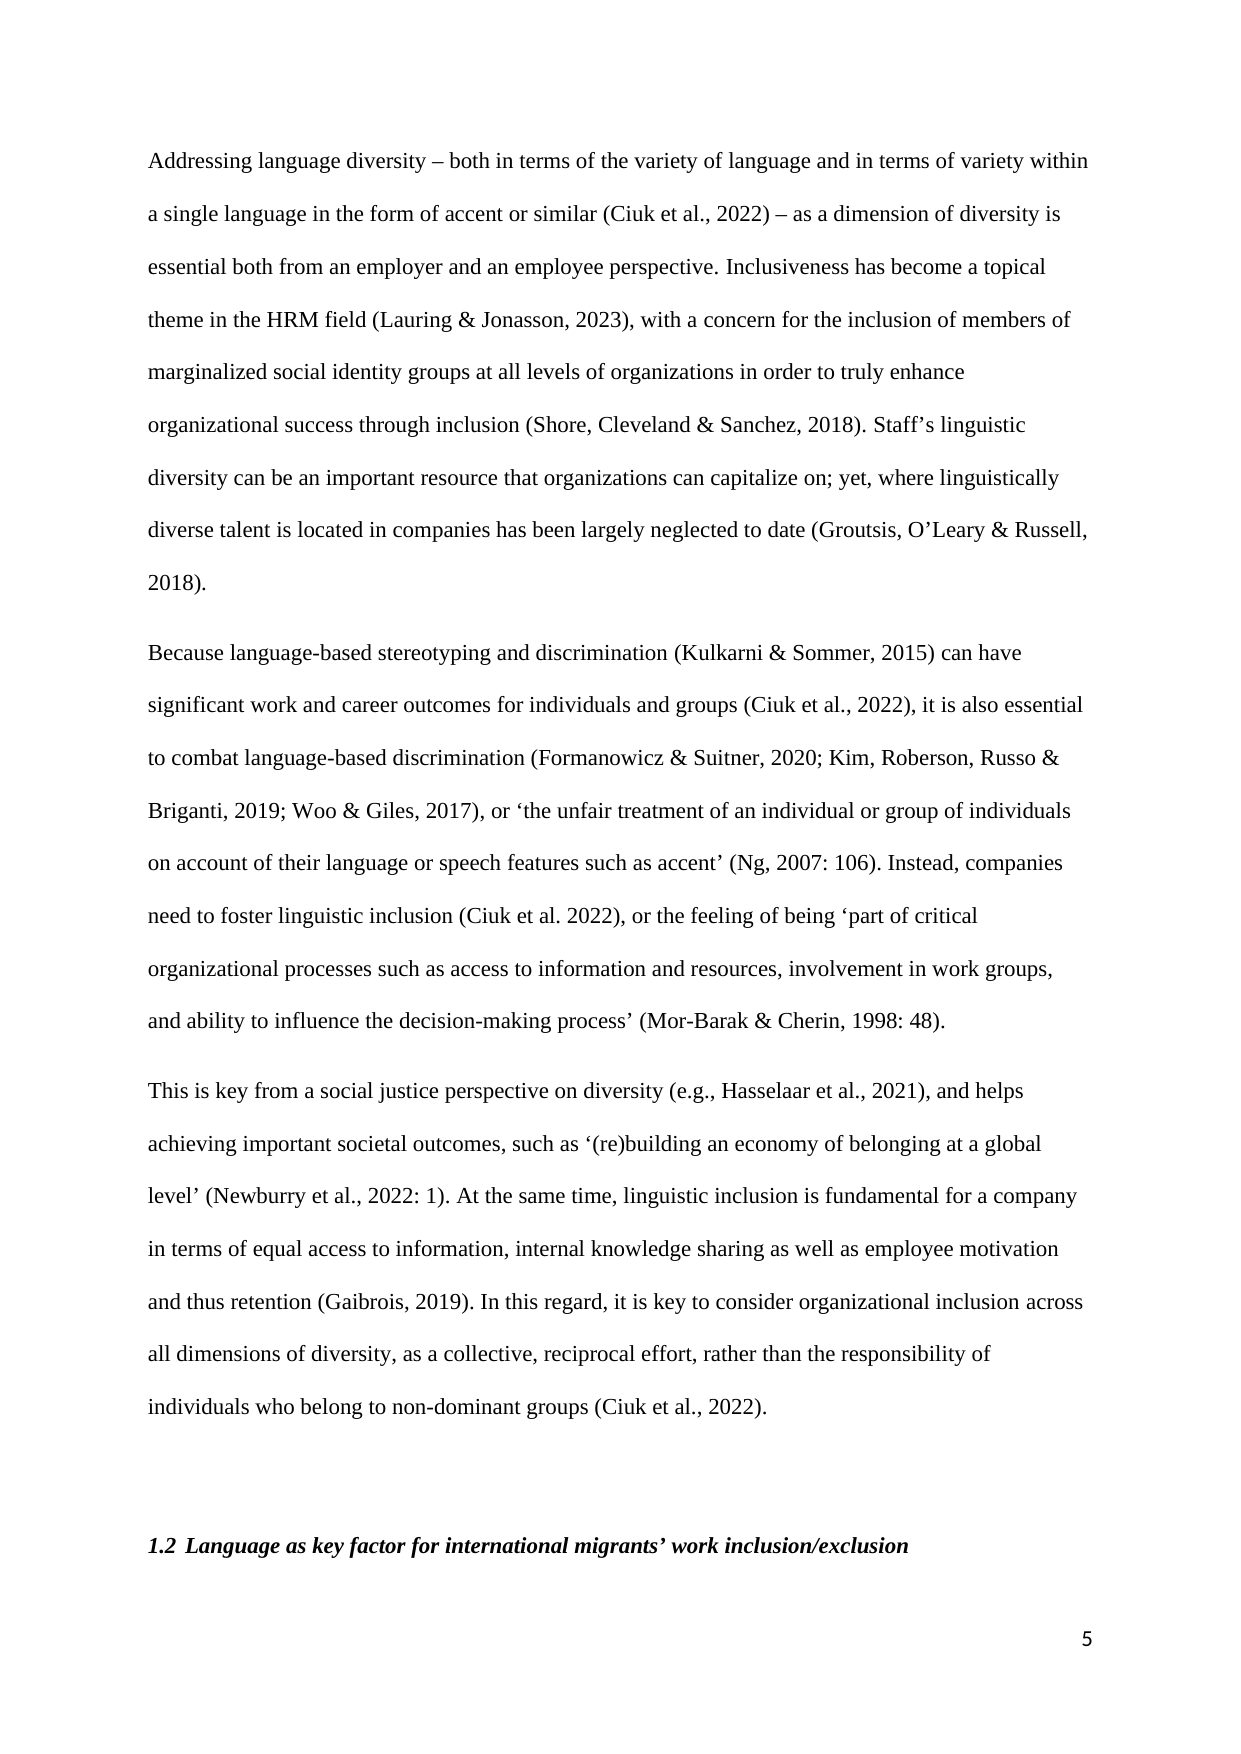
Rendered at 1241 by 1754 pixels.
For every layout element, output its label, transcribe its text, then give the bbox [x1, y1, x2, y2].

text This is key from a social justice perspective on diversity (e.g., Hasselaar et al., 2021), and helps achieving important societal outcomes, such as ‘(re)building an economy of belonging at a global level’ (Newburry et al., 2022: 1). At the same time, linguistic inclusion is fundamental for a company in terms of equal access to information, internal knowledge sharing as well as employee motivation and thus retention (Gaibrois, 2019). In this regard, it is key to consider organizational inclusion across all dimensions of diversity, as a collective, reciprocal effort, rather than the responsibility of individuals who belong to non-dominant groups (Ciuk et al., 2022). [148, 1077, 1093, 1419]
text Addressing language diversity – both in terms of the variety of language and in terms of variety within a single language in the form of accent or similar (Ciuk et al., 2022) – as a dimension of diversity is essential both from an employer and an employee perspective. Inclusiveness has become a topical theme in the HRM field (Lauring & Jonasson, 2023), with a concern for the inclusion of members of marginalized social identity groups at all levels of organizations in order to truly enhance organizational success through inclusion (Shore, Cleveland & Sanchez, 2018). Staff’s linguistic diversity can be an important resource that organizations can capitalize on; yet, where linguistically diverse talent is located in companies has been largely neglected to date (Groutsis, O’Leary & Russell, 2018). [148, 148, 1093, 596]
list Language as key factor for international migrants’ work inclusion/exclusion [148, 1532, 1093, 1558]
text Because language-based stereotyping and discrimination (Kulkarni & Sommer, 2015) can have significant work and career outcomes for individuals and groups (Ciuk et al., 2022), it is also essential to combat language-based discrimination (Formanowicz & Suitner, 2020; Kim, Roberson, Russo & Briganti, 2019; Woo & Giles, 2017), or ‘the unfair treatment of an individual or group of individuals on account of their language or speech features such as accent’ (Ng, 2007: 106). Instead, companies need to foster linguistic inclusion (Ciuk et al. 2022), or the feeling of being ‘part of critical organizational processes such as access to information and resources, involvement in work groups, and ability to influence the decision-making process’ (Mor-Barak & Cherin, 1998: 48). [148, 639, 1093, 1034]
